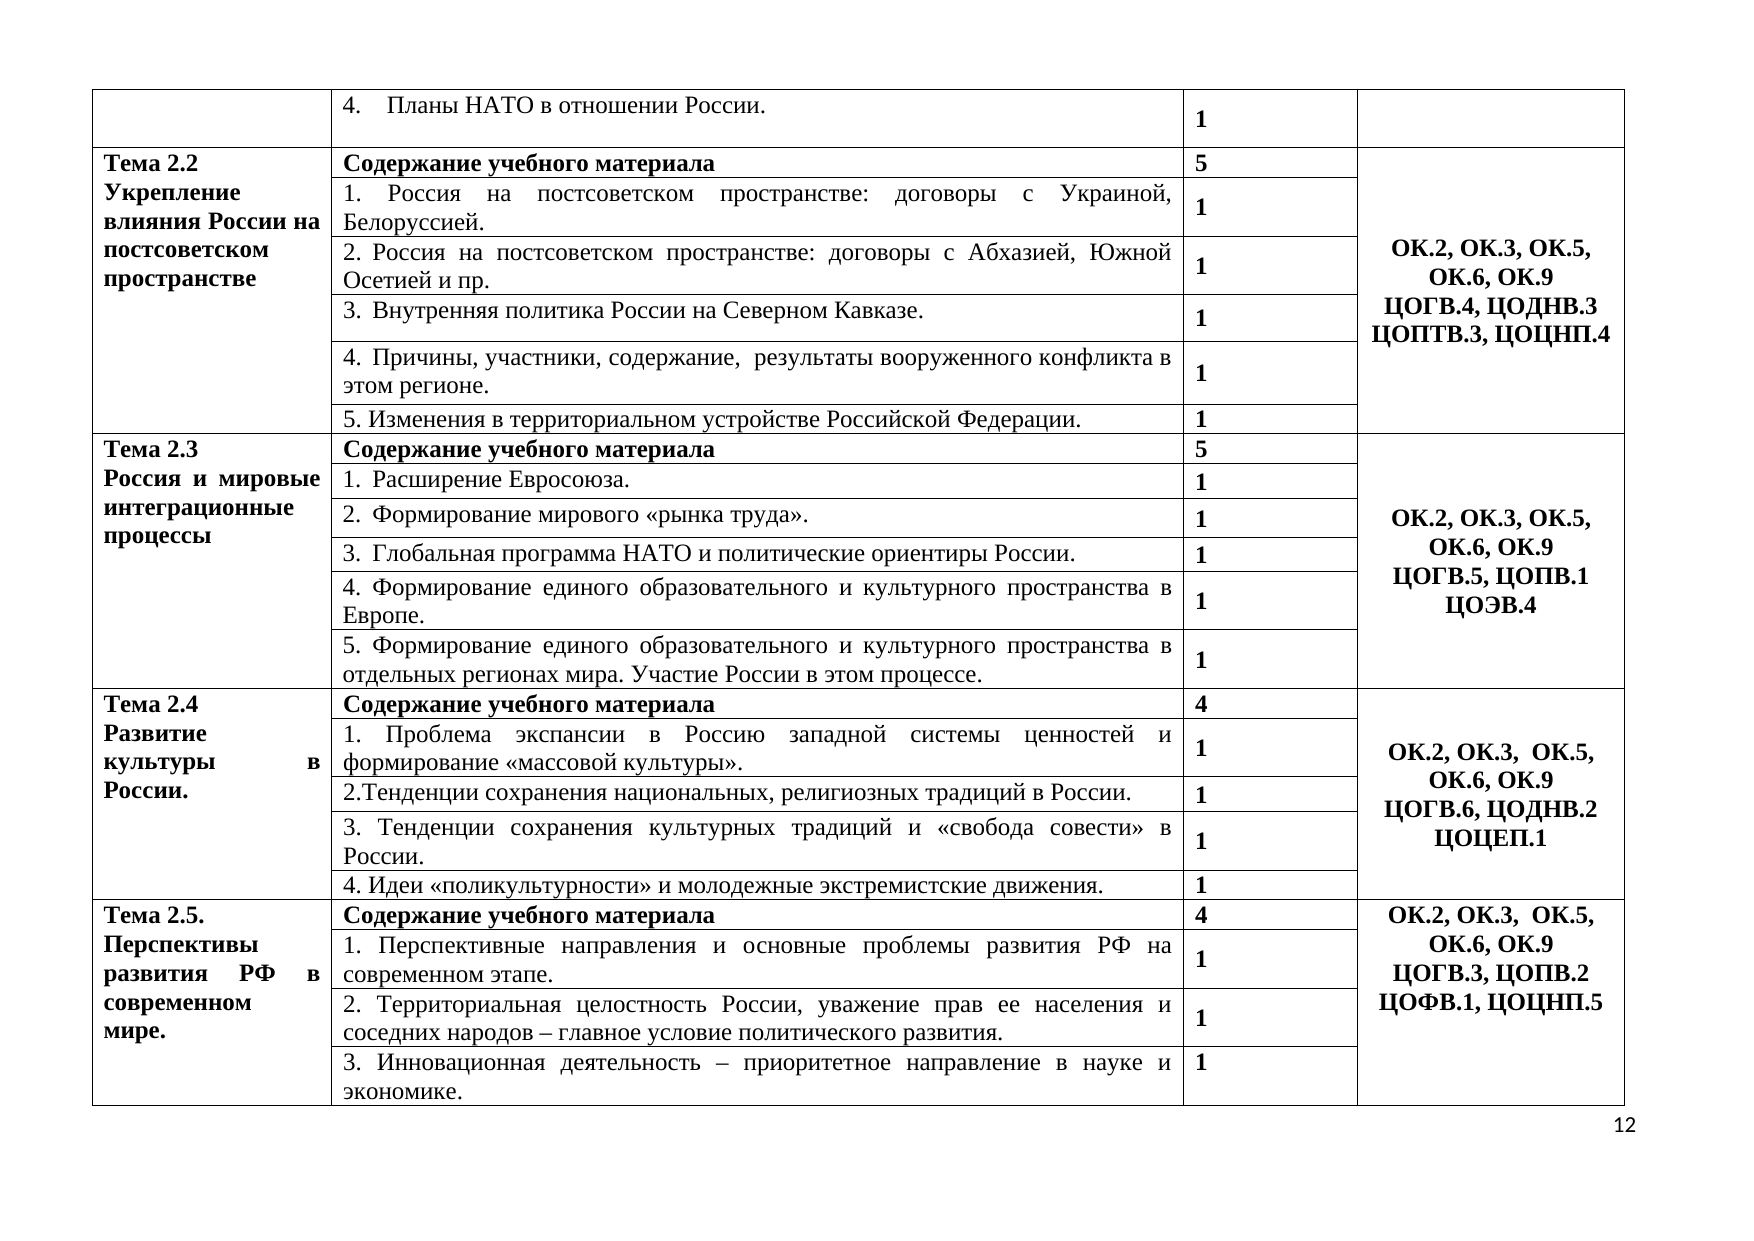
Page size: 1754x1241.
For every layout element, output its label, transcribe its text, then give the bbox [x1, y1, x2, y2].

table_cell Тема 2.5. Перспективы развития РФ в современном мире. [93, 900, 331, 1105]
table_cell 1. Россия на постсоветском пространстве: договоры с Украиной, Белоруссией. [332, 178, 1183, 236]
table_cell 1 [1184, 630, 1357, 688]
table_cell ОК.2, ОК.3, ОК.5, ОК.6, ОК.9 ЦОГВ.3, ЦОПВ.2 ЦОФВ.1, ЦОЦНП.5 [1358, 900, 1624, 1105]
table_cell 1 [1184, 405, 1357, 433]
table_cell ОК.2, ОК.3, ОК.5, ОК.6, ОК.9 ЦОГВ.6, ЦОДНВ.2 ЦОЦЕП.1 [1358, 689, 1624, 899]
table_cell ОК.2, ОК.3, ОК.5, ОК.6, ОК.9 ЦОГВ.4, ЦОДНВ.3 ЦОПТВ.3, ЦОЦНП.4 [1358, 148, 1624, 433]
table_cell 1. Перспективные направления и основные проблемы развития РФ на современном этапе. [332, 930, 1183, 988]
table_cell 1 [1184, 342, 1357, 403]
table_cell 4 [1184, 900, 1357, 929]
table_cell Содержание учебного материала [332, 900, 1183, 929]
table_cell Внутренняя политика России на Северном Кавказе. [332, 295, 1183, 341]
table_cell 1 [1184, 178, 1357, 236]
table_cell 1 [1184, 1047, 1357, 1105]
table_cell 1 [1184, 464, 1357, 498]
table_cell 1 [1184, 989, 1357, 1046]
table_cell ОК.2, ОК.3, ОК.5, ОК.6, ОК.9 ЦОГВ.5, ЦОПВ.1 ЦОЭВ.4 [1358, 434, 1624, 688]
table_cell 2.Тенденции сохранения национальных, религиозных традиций в России. [332, 777, 1183, 811]
table_cell Расширение Евросоюза. [332, 464, 1183, 498]
table_cell 1 [1184, 90, 1357, 147]
table_cell 5. Изменения в территориальном устройстве Российской Федерации. [332, 405, 1183, 433]
table_cell 2. Территориальная целостность России, уважение прав ее населения и соседних народов – главное условие политического развития. [332, 989, 1183, 1046]
table_cell 3. Тенденции сохранения культурных традиций и «свобода совести» в России. [332, 812, 1183, 869]
table_cell Тема 2.4 Развитие культуры в России. [93, 689, 331, 899]
table_cell 1 [1184, 871, 1357, 899]
table_cell 1 [1184, 719, 1357, 776]
table_cell 3. Инновационная деятельность – приоритетное направление в науке и экономике. [332, 1047, 1183, 1105]
table_cell Причины, участники, содержание, результаты вооруженного конфликта в этом регионе. [332, 342, 1183, 403]
table_cell 5 [1184, 434, 1357, 463]
table_cell Формирование мирового «рынка труда». [332, 499, 1183, 537]
table_cell 5 [1184, 148, 1357, 177]
table_cell 1 [1184, 499, 1357, 537]
table_cell 4 [1184, 689, 1357, 718]
table_cell Содержание учебного материала [332, 434, 1183, 463]
table_cell Формирование единого образовательного и культурного пространства в отдельных регионах мира. Участие России в этом процессе. [332, 630, 1183, 688]
table_cell Тема 2.3 Россия и мировые интеграционные процессы [93, 434, 331, 688]
table_cell 1 [1184, 538, 1357, 571]
table_cell 1 [1184, 237, 1357, 294]
table_cell 1 [1184, 930, 1357, 988]
table_cell 4. Идеи «поликультурности» и молодежные экстремистские движения. [332, 871, 1183, 899]
table_cell 1 [1184, 777, 1357, 811]
table_cell Содержание учебного материала [332, 148, 1183, 177]
table_cell 1 [1184, 812, 1357, 869]
table_cell 1 [1184, 572, 1357, 629]
table_cell 1. Проблема экспансии в Россию западной системы ценностей и формирование «массовой культуры». [332, 719, 1183, 776]
table_cell Содержание учебного материала [332, 689, 1183, 718]
table_cell Формирование единого образовательного и культурного пространства в Европе. [332, 572, 1183, 629]
table_cell 1 [1184, 295, 1357, 341]
table_cell Глобальная программа НАТО и политические ориентиры России. [332, 538, 1183, 571]
table_cell Тема 2.2 Укрепление влияния России на постсоветском пространстве [93, 148, 331, 433]
table_cell Россия на постсоветском пространстве: договоры с Абхазией, Южной Осетией и пр. [332, 237, 1183, 294]
table_cell Планы НАТО в отношении России. [332, 90, 1183, 147]
